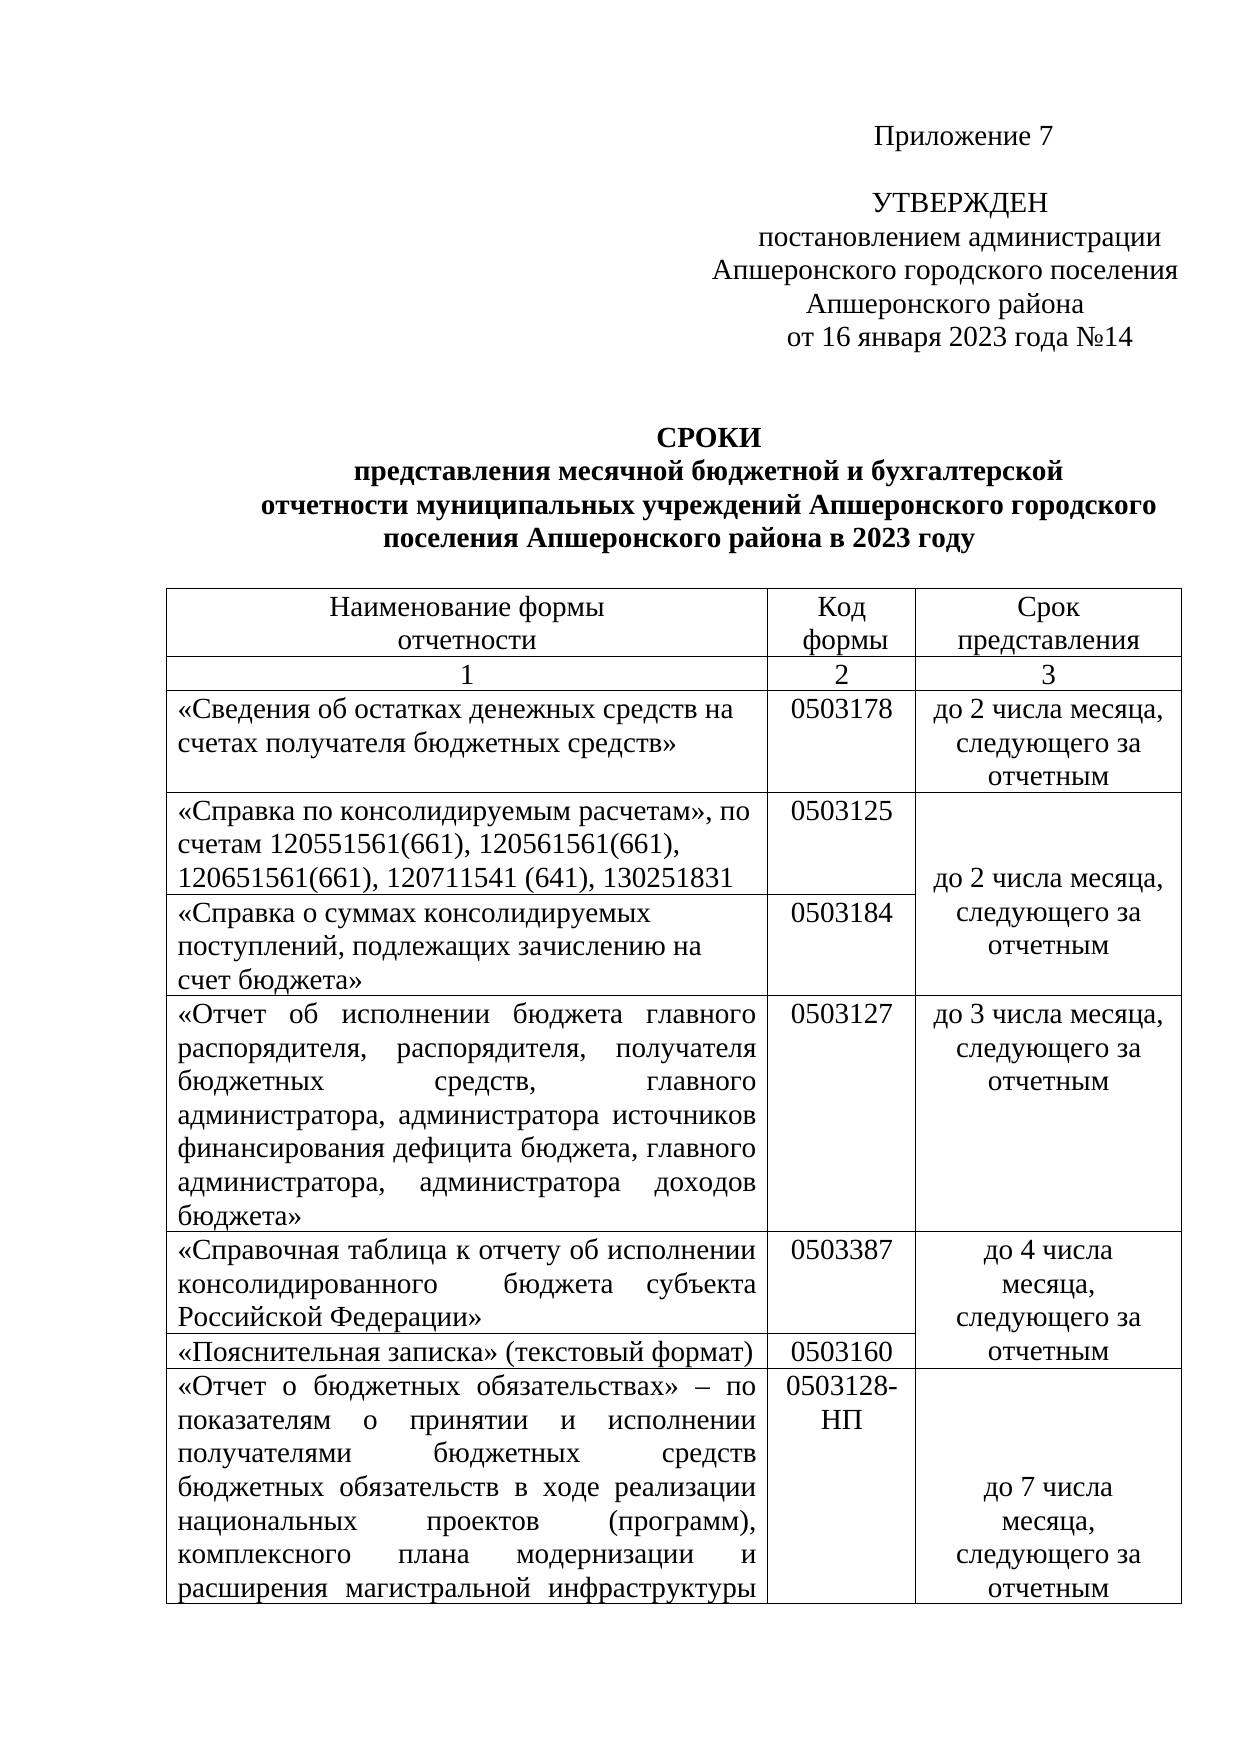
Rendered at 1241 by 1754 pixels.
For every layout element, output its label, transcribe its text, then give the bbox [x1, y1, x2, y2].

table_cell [916, 1369, 1181, 1603]
text Приложение 7 [738, 118, 1181, 152]
table_cell 0503178 [768, 691, 915, 792]
table_cell до 3 числа месяца, следующего за отчетным [916, 996, 1181, 1231]
table_cell 0503387 [768, 1232, 915, 1333]
table_cell 3 [916, 657, 1181, 690]
table_header Код формы [768, 589, 915, 656]
table_cell 2 [768, 657, 915, 690]
table_cell 0503184 [768, 895, 915, 995]
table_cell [167, 1369, 767, 1603]
table_cell «Справочная таблица к отчету об исполнении консолидированного бюджета субъекта Российской Федерации» [167, 1232, 767, 1333]
table_cell «Сведения об остатках денежных средств на счетах получателя бюджетных средств» [167, 691, 767, 792]
text представления месячной бюджетной и бухгалтерской [177, 453, 1181, 487]
table_cell 0503160 [768, 1334, 915, 1367]
table_cell до 2 числа месяца, следующего за отчетным [916, 793, 1181, 995]
table_cell «Пояснительная записка» (текстовый формат) [167, 1334, 767, 1367]
table_cell «Справка по консолидируемым расчетам», по счетам 120551561(661), 120561561(661), 120651561(661), 120711541 (641), 130251831 [167, 793, 767, 894]
table_cell 0503127 [768, 996, 915, 1231]
table_header Наименование формы отчетности [167, 589, 767, 656]
text от 16 января 2023 года №14 [709, 319, 1181, 353]
table_cell 0503125 [768, 793, 915, 894]
table_cell 0503128- НП [768, 1369, 915, 1603]
table_cell «Справка о суммах консолидируемых поступлений, подлежащих зачислению на счет бюджета» [167, 895, 767, 995]
text отчетности муниципальных учреждений Апшеронского городского поселения Апшеронского района в 2023 году [177, 487, 1181, 554]
table_cell «Отчет об исполнении бюджета главного распорядителя, распорядителя, получателя бюджетных средств, главного администратора, администратора источников финансирования дефицита бюджета, главного администратора, администратора доходов бюджета» [167, 996, 767, 1231]
text СРОКИ [177, 420, 1181, 453]
table_header Срок представления [916, 589, 1181, 656]
table_cell до 4 числа месяца, следующего за отчетным [916, 1232, 1181, 1367]
table_cell до 2 числа месяца, следующего за отчетным [916, 691, 1181, 792]
table_cell 1 [167, 657, 767, 690]
text постановлением администрации Апшеронского городского поселения Апшеронского района [709, 219, 1181, 319]
text УТВЕРЖДЕН [738, 185, 1181, 219]
